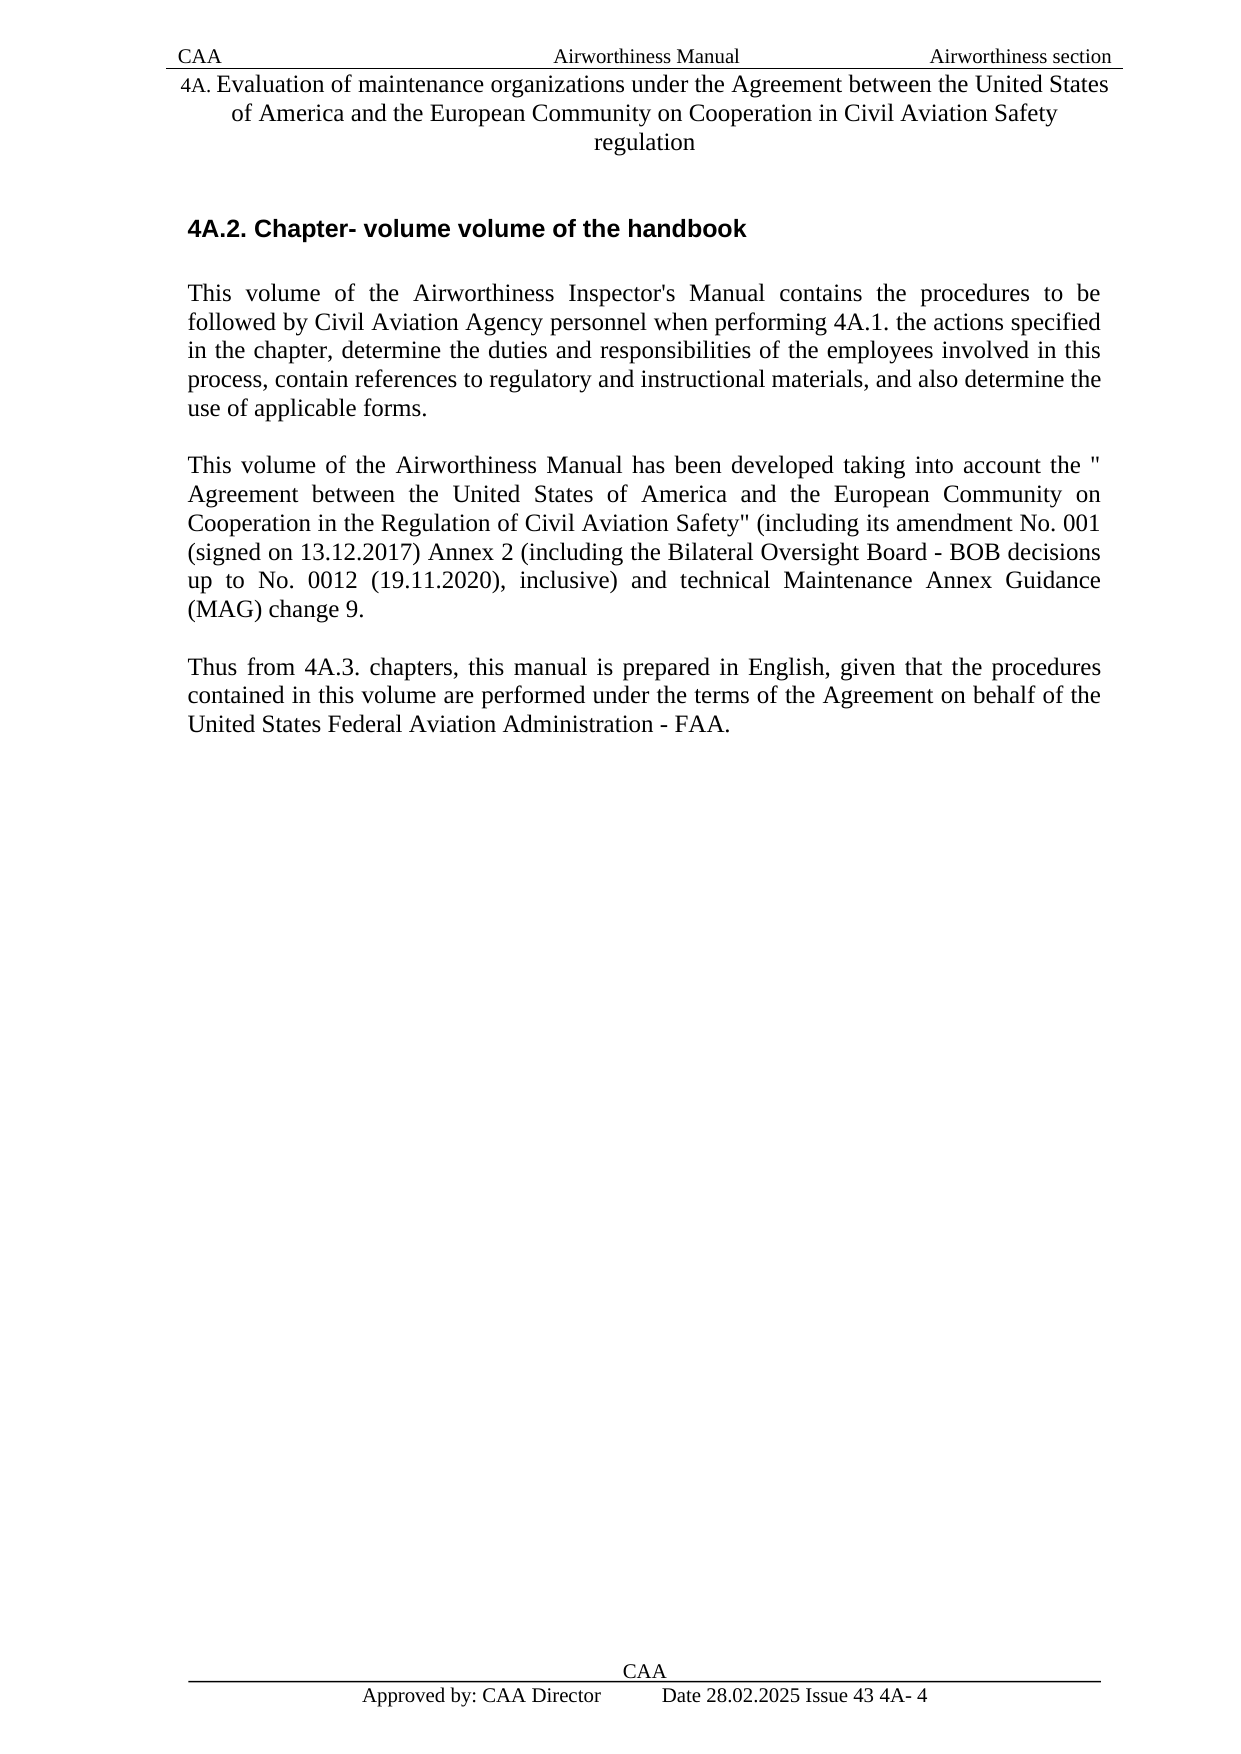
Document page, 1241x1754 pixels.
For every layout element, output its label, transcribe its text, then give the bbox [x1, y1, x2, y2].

text Thus from 4A.3. chapters, this manual is prepared in English, given that the procedures contained in this volume are performed under the terms of the Agreement on behalf of the United States Federal Aviation Administration - FAA. [187, 652, 1102, 738]
subtitle 4A.2. Chapter- volume volume of the handbook [187, 214, 1102, 243]
text This volume of the Airworthiness Inspector's Manual contains the procedures to be followed by Civil Aviation Agency personnel when performing 4A.1. the actions specified in the chapter, determine the duties and responsibilities of the employees involved in this process, contain references to regulatory and instructional materials, and also determine the use of applicable forms. [187, 278, 1102, 422]
text This volume of the Airworthiness Manual has been developed taking into account the " Agreement between the United States of America and the European Community on Cooperation in the Regulation of Civil Aviation Safety" (including its amendment No. 001 (signed on 13.12.2017) Annex 2 (including the Bilateral Oversight Board - BOB decisions up to No. 0012 (19.11.2020), inclusive) and technical Maintenance Annex Guidance (MAG) change 9. [187, 451, 1102, 623]
